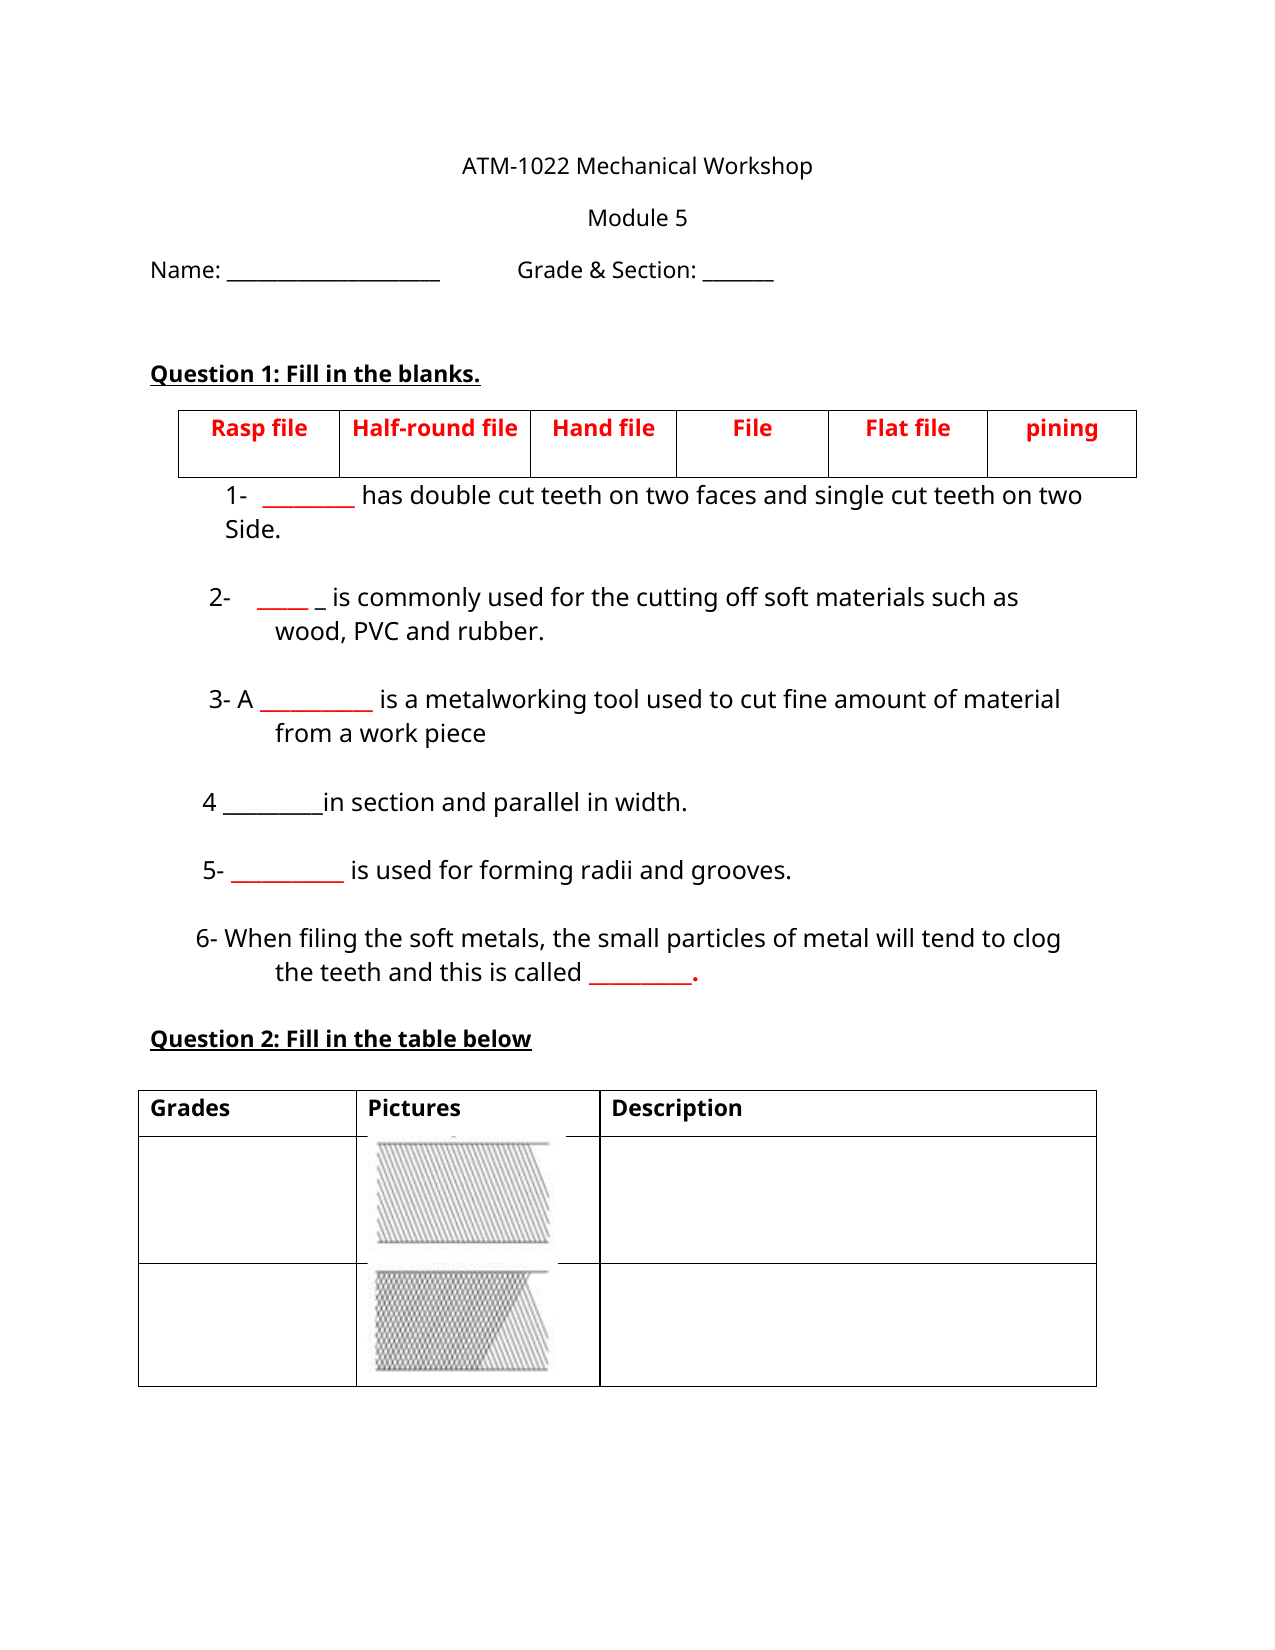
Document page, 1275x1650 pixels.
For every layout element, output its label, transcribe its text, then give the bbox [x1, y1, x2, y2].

picture [367, 1136, 566, 1250]
text Question 1: Fill in the blanks. [150, 358, 1125, 389]
text Side. [225, 512, 1087, 546]
table_header Grades [139, 1091, 356, 1136]
list _________ has double cut teeth on two faces and single cut teeth on two [225, 478, 1087, 512]
text Name: _____________________ Grade & Section: _______ [150, 254, 1125, 285]
text 2- _____ _ is commonly used for the cutting off soft materials such as wood, PVC and rubber. [150, 580, 1087, 648]
table_cell [357, 1137, 599, 1262]
table_cell [139, 1264, 356, 1386]
text 5- ___________ is used for forming radii and grooves. [150, 852, 1087, 886]
table_header File [677, 411, 828, 477]
text 3- A ___________ is a metalworking tool used to cut fine amount of material from a work piece [150, 682, 1087, 750]
table_header Flat file [829, 411, 987, 477]
table_cell [601, 1264, 1096, 1386]
text Question 2: Fill in the table below [150, 1023, 1125, 1054]
text 6- When filing the soft metals, the small particles of metal will tend to clog the teeth and this is called __________. [150, 921, 1087, 989]
table_header Half-round file [340, 411, 530, 477]
text 4 _________in section and parallel in width. [150, 784, 1087, 818]
table_cell [357, 1264, 599, 1386]
text Module 5 [150, 202, 1125, 233]
table_header Description [601, 1091, 1096, 1136]
table_header pining [988, 411, 1136, 477]
table_header Rasp file [179, 411, 339, 477]
text ATM-1022 Mechanical Workshop [150, 150, 1125, 181]
picture [367, 1263, 558, 1373]
table_cell [139, 1137, 356, 1262]
table_cell [601, 1137, 1096, 1262]
table_header Hand file [531, 411, 676, 477]
table_header Pictures [357, 1091, 599, 1136]
